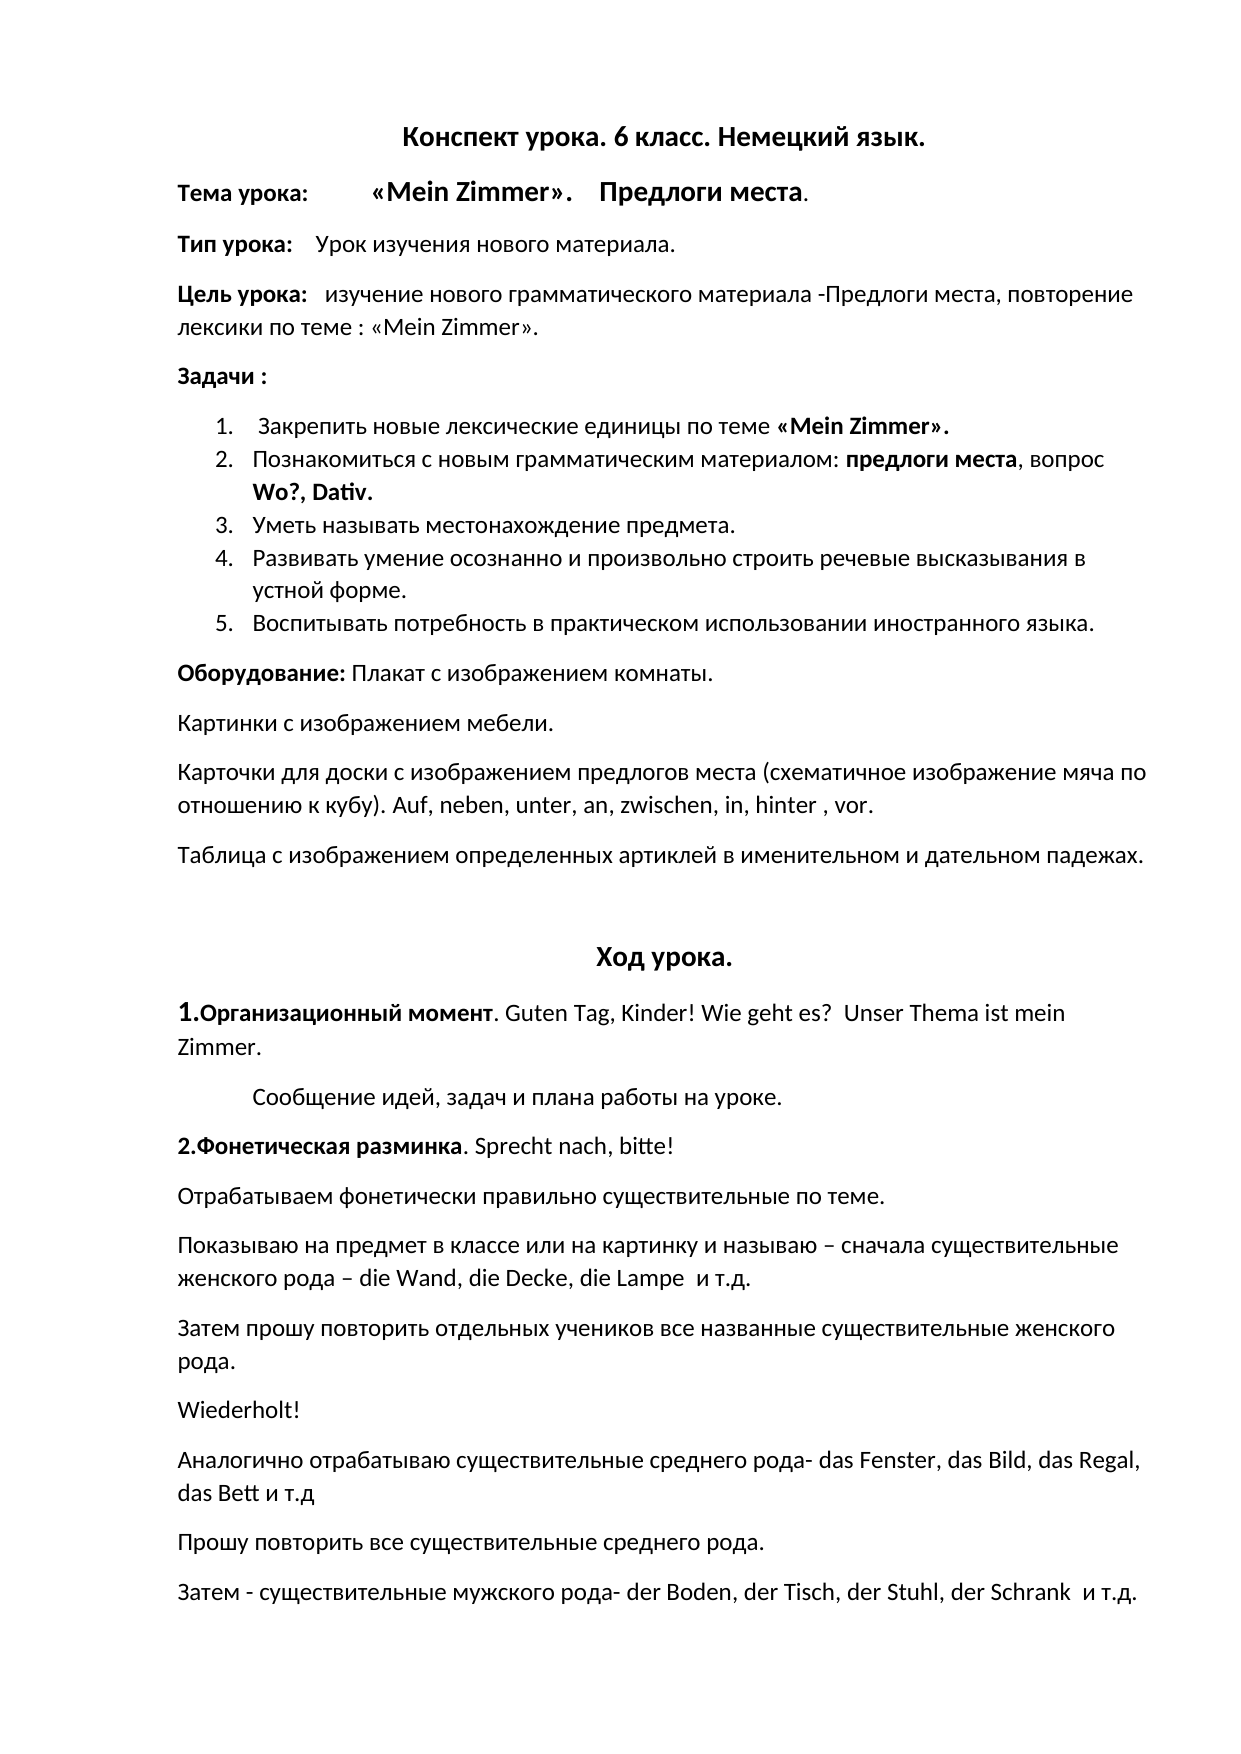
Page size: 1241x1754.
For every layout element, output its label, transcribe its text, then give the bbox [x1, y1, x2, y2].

list Познакомиться с новым грамматическим материалом: предлоги места, вопрос Wo?, Dativ. [215, 443, 1152, 506]
text Показываю на предмет в классе или на картинку и называю – сначала существительные женского рода – die Wand, die Decke, die Lampe и т.д. [177, 1229, 1152, 1293]
text Затем - существительные мужского рода- der Boden, der Tisch, der Stuhl, der Schrank и т.д. [177, 1576, 1152, 1607]
list Закрепить новые лексические единицы по теме «Mein Zimmer». [215, 410, 1152, 441]
text Тип урока: Урок изучения нового материала. [177, 228, 1152, 259]
text Картинки с изображением мебели. [177, 707, 1152, 737]
text Конспект урока. 6 класс. Немецкий язык. [177, 118, 1152, 154]
list Сообщение идей, задач и плана работы на уроке. [252, 1081, 1152, 1111]
text 2.Фонетическая разминка. Sprecht nach, bitte! [177, 1130, 1152, 1161]
text Тема урока: «Mein Zimmer». Предлоги места. [177, 173, 1152, 209]
list Воспитывать потребность в практическом использовании иностранного языка. [215, 607, 1152, 638]
text Оборудование: Плакат с изображением комнаты. [177, 657, 1152, 688]
list Уметь называть местонахождение предмета. [215, 509, 1152, 539]
text 1.Организационный момент. Guten Tag, Kinder! Wie geht es? Unser Thema ist mein Zimmer. [177, 993, 1152, 1062]
text Затем прошу повторить отдельных учеников все названные существительные женского рода. [177, 1312, 1152, 1375]
text Таблица с изображением определенных артиклей в именительном и дательном падежах. [177, 839, 1152, 869]
text Wiederholt! [177, 1394, 1152, 1425]
text Задачи : [177, 360, 1152, 391]
text Аналогично отрабатываю существительные среднего рода- das Fenster, das Bild, das Regal, das Bett и т.д [177, 1444, 1152, 1507]
text Цель урока: изучение нового грамматического материала -Предлоги места, повторение лексики по теме : «Mein Zimmer». [177, 278, 1152, 341]
text Прошу повторить все существительные среднего рода. [177, 1526, 1152, 1557]
text Карточки для доски с изображением предлогов места (схематичное изображение мяча по отношению к кубу). Auf, neben, unter, an, zwischen, in, hinter , vor. [177, 756, 1152, 820]
text Отрабатываем фонетически правильно существительные по теме. [177, 1180, 1152, 1210]
text Ход урока. [177, 938, 1152, 973]
list Развивать умение осознанно и произвольно строить речевые высказывания в устной форме. [215, 542, 1152, 605]
